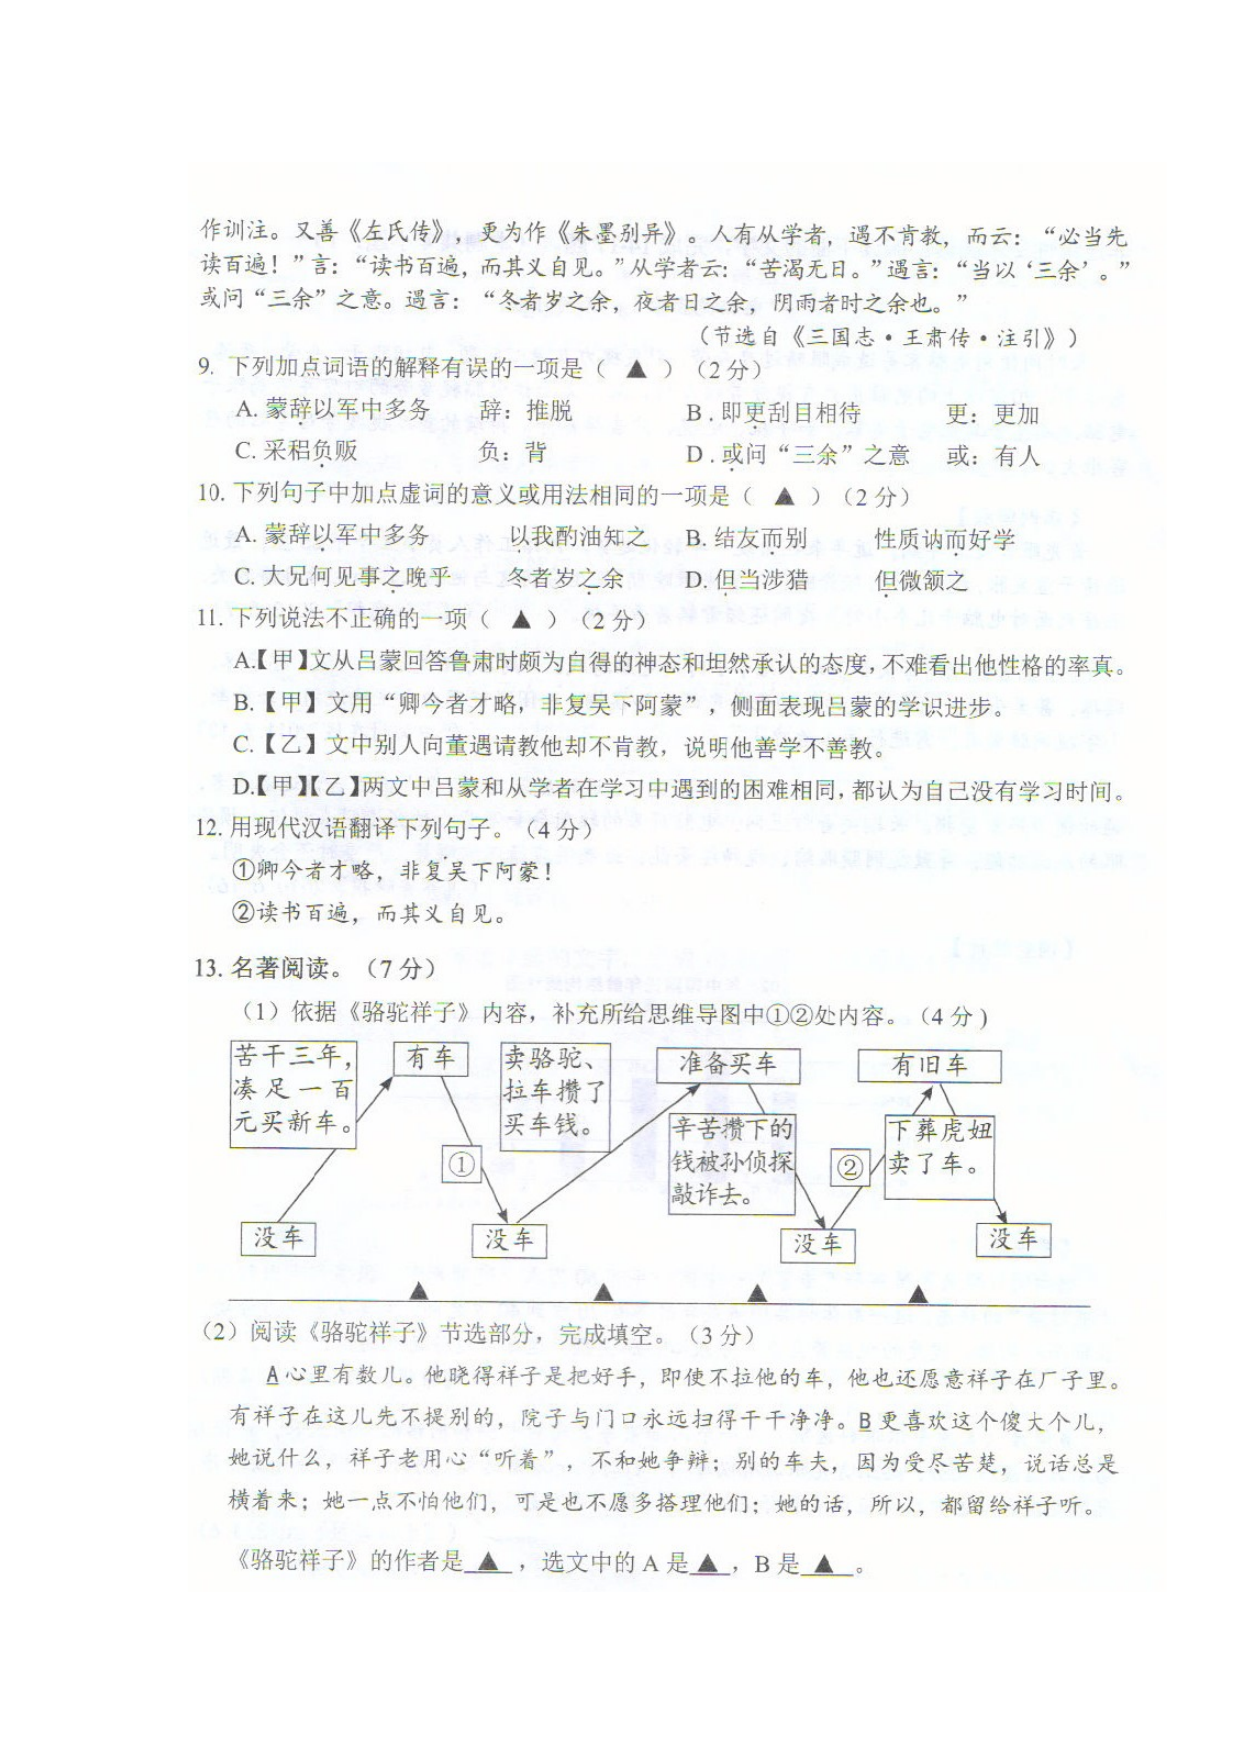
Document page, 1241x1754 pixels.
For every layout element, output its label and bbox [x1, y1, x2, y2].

picture [187, 162, 1167, 1592]
